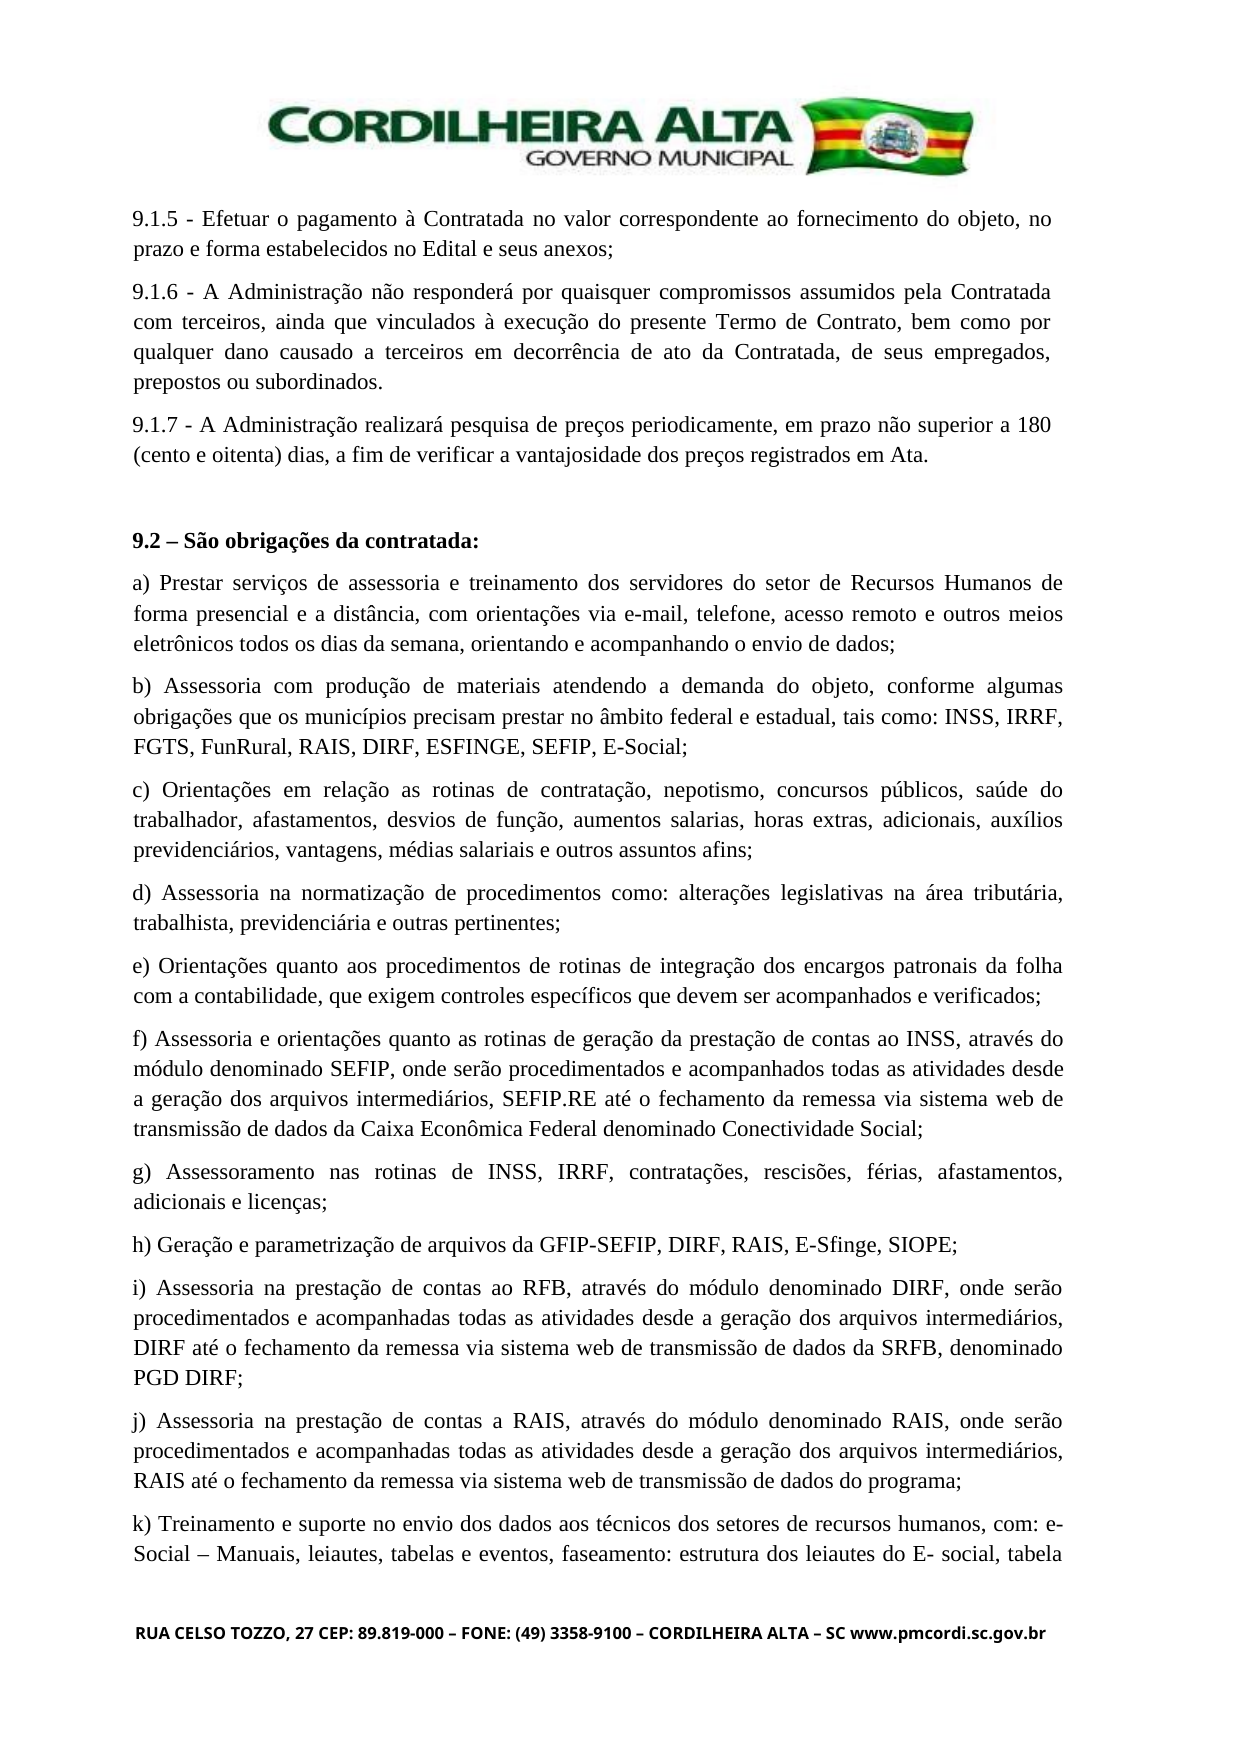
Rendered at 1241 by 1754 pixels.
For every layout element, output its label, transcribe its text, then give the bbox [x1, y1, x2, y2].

text 9.1.5 - Efetuar o pagamento à Contratada no valor correspondente ao fornecimento do objeto, no prazo e forma estabelecidos no Edital e seus anexos; [132, 205, 1053, 261]
text 9.2 – São obrigações da contratada: [132, 527, 1065, 553]
text a) Prestar serviços de assessoria e treinamento dos servidores do setor de Recursos Humanos de forma presencial e a distância, com orientações via e-mail, telefone, acesso remoto e outros meios eletrônicos todos os dias da semana, orientando e acompanhando o envio de dados; [132, 569, 1065, 656]
text h) Geração e parametrização de arquivos da GFIP-SEFIP, DIRF, RAIS, E-Sfinge, SIOPE; [132, 1231, 1065, 1257]
text b) Assessoria com produção de materiais atendendo a demanda do objeto, conforme algumas obrigações que os municípios precisam prestar no âmbito federal e estadual, tais como: INSS, IRRF, FGTS, FunRural, RAIS, DIRF, ESFINGE, SEFIP, E-Social; [132, 673, 1065, 759]
text j) Assessoria na prestação de contas a RAIS, através do módulo denominado RAIS, onde serão procedimentados e acompanhadas todas as atividades desde a geração dos arquivos intermediários, RAIS até o fechamento da remessa via sistema web de transmissão de dados do programa; [132, 1407, 1065, 1494]
text 9.1.7 - A Administração realizará pesquisa de preços periodicamente, em prazo não superior a 180 (cento e oitenta) dias, a fim de verificar a vantajosidade dos preços registrados em Ata. [132, 411, 1053, 468]
text i) Assessoria na prestação de contas ao RFB, através do módulo denominado DIRF, onde serão procedimentados e acompanhadas todas as atividades desde a geração dos arquivos intermediários, DIRF até o fechamento da remessa via sistema web de transmissão de dados da SRFB, denominado PGD DIRF; [132, 1274, 1065, 1391]
text d) Assessoria na normatização de procedimentos como: alterações legislativas na área tributária, trabalhista, previdenciária e outras pertinentes; [132, 879, 1065, 935]
text g) Assessoramento nas rotinas de INSS, IRRF, contratações, rescisões, férias, afastamentos, adicionais e licenças; [132, 1158, 1065, 1214]
text 9.1.6 - A Administração não responderá por quaisquer compromissos assumidos pela Contratada com terceiros, ainda que vinculados à execução do presente Termo de Contrato, bem como por qualquer dano causado a terceiros em decorrência de ato da Contratada, de seus empregados, prepostos ou subordinados. [132, 278, 1053, 395]
text c) Orientações em relação as rotinas de contratação, nepotismo, concursos públicos, saúde do trabalhador, afastamentos, desvios de função, aumentos salarias, horas extras, adicionais, auxílios previdenciários, vantagens, médias salariais e outros assuntos afins; [132, 776, 1065, 862]
text e) Orientações quanto aos procedimentos de rotinas de integração dos encargos patronais da folha com a contabilidade, que exigem controles específicos que devem ser acompanhados e verificados; [132, 952, 1065, 1008]
text f) Assessoria e orientações quanto as rotinas de geração da prestação de contas ao INSS, através do módulo denominado SEFIP, onde serão procedimentados e acompanhados todas as atividades desde a geração dos arquivos intermediários, SEFIP.RE até o fechamento da remessa via sistema web de transmissão de dados da Caixa Econômica Federal denominado Conectividade Social; [132, 1025, 1065, 1142]
picture [245, 73, 997, 201]
